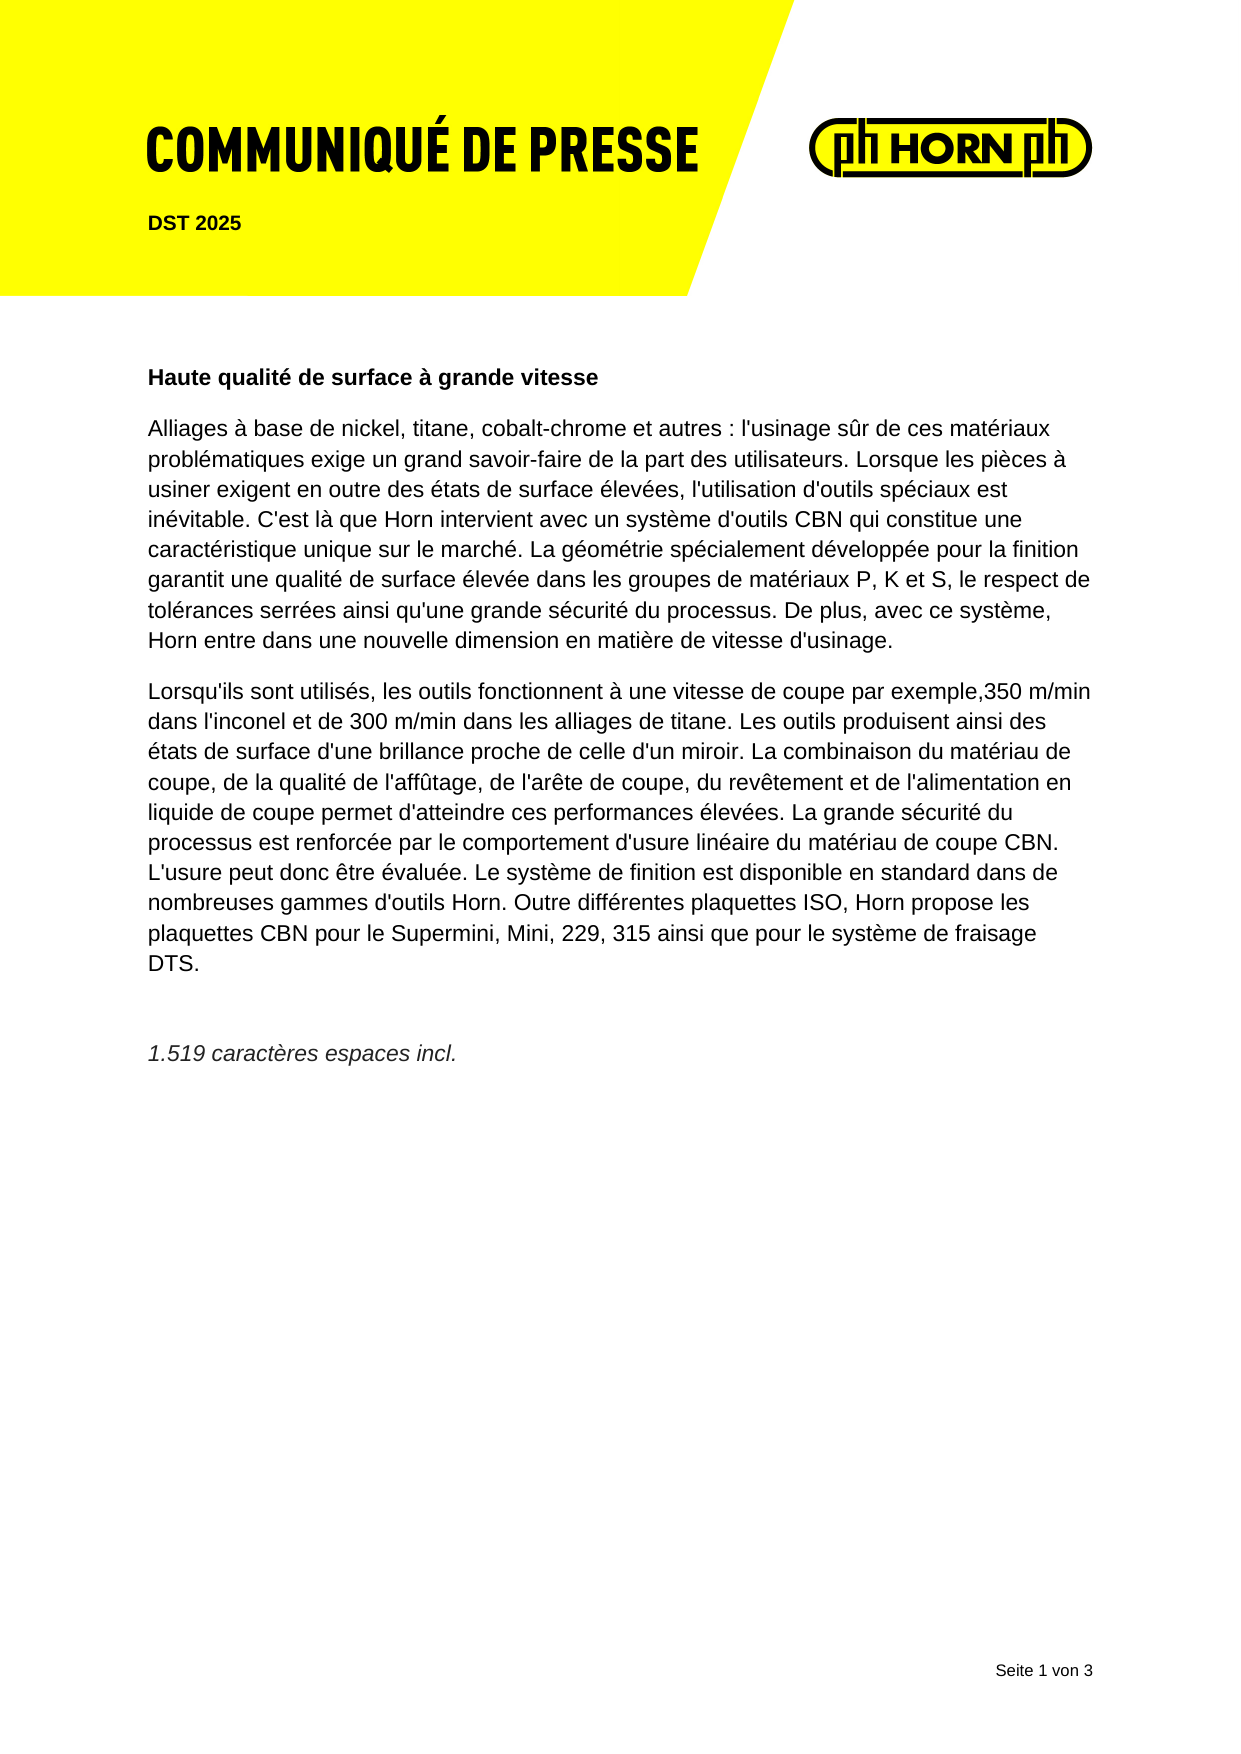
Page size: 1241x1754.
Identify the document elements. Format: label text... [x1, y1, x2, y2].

text 1.519 caractères espaces incl. [148, 1040, 1093, 1067]
picture [0, 0, 1239, 296]
text DST 2025 [148, 211, 1093, 235]
text Haute qualité de surface à grande vitesse [148, 364, 1093, 391]
text Alliages à base de nickel, titane, cobalt-chrome et autres : l'usinage sûr de ces matériaux problématiques exige un grand savoir-faire de la part des utilisateurs. Lorsque les pièces à usiner exigent en outre des états de surface élevées, l'utilisation d'outils spéciaux est inévitable. C'est là que Horn intervient avec un système d'outils CBN qui constitue une caractéristique unique sur le marché. La géométrie spécialement développée pour la finition garantit une qualité de surface élevée dans les groupes de matériaux P, K et S, le respect de tolérances serrées ainsi qu'une grande sécurité du processus. De plus, avec ce système, Horn entre dans une nouvelle dimension en matière de vitesse d'usinage. [148, 415, 1093, 653]
text Lorsqu'ils sont utilisés, les outils fonctionnent à une vitesse de coupe par exemple,350 m/min dans l'inconel et de 300 m/min dans les alliages de titane. Les outils produisent ainsi des états de surface d'une brillance proche de celle d'un miroir. La combinaison du matériau de coupe, de la qualité de l'affûtage, de l'arête de coupe, du revêtement et de l'alimentation en liquide de coupe permet d'atteindre ces performances élevées. La grande sécurité du processus est renforcée par le comportement d'usure linéaire du matériau de coupe CBN. L'usure peut donc être évaluée. Le système de finition est disponible en standard dans de nombreuses gammes d'outils Horn. Outre différentes plaquettes ISO, Horn propose les plaquettes CBN pour le Supermini, Mini, 229, 315 ainsi que pour le système de fraisage DTS. [148, 678, 1093, 976]
